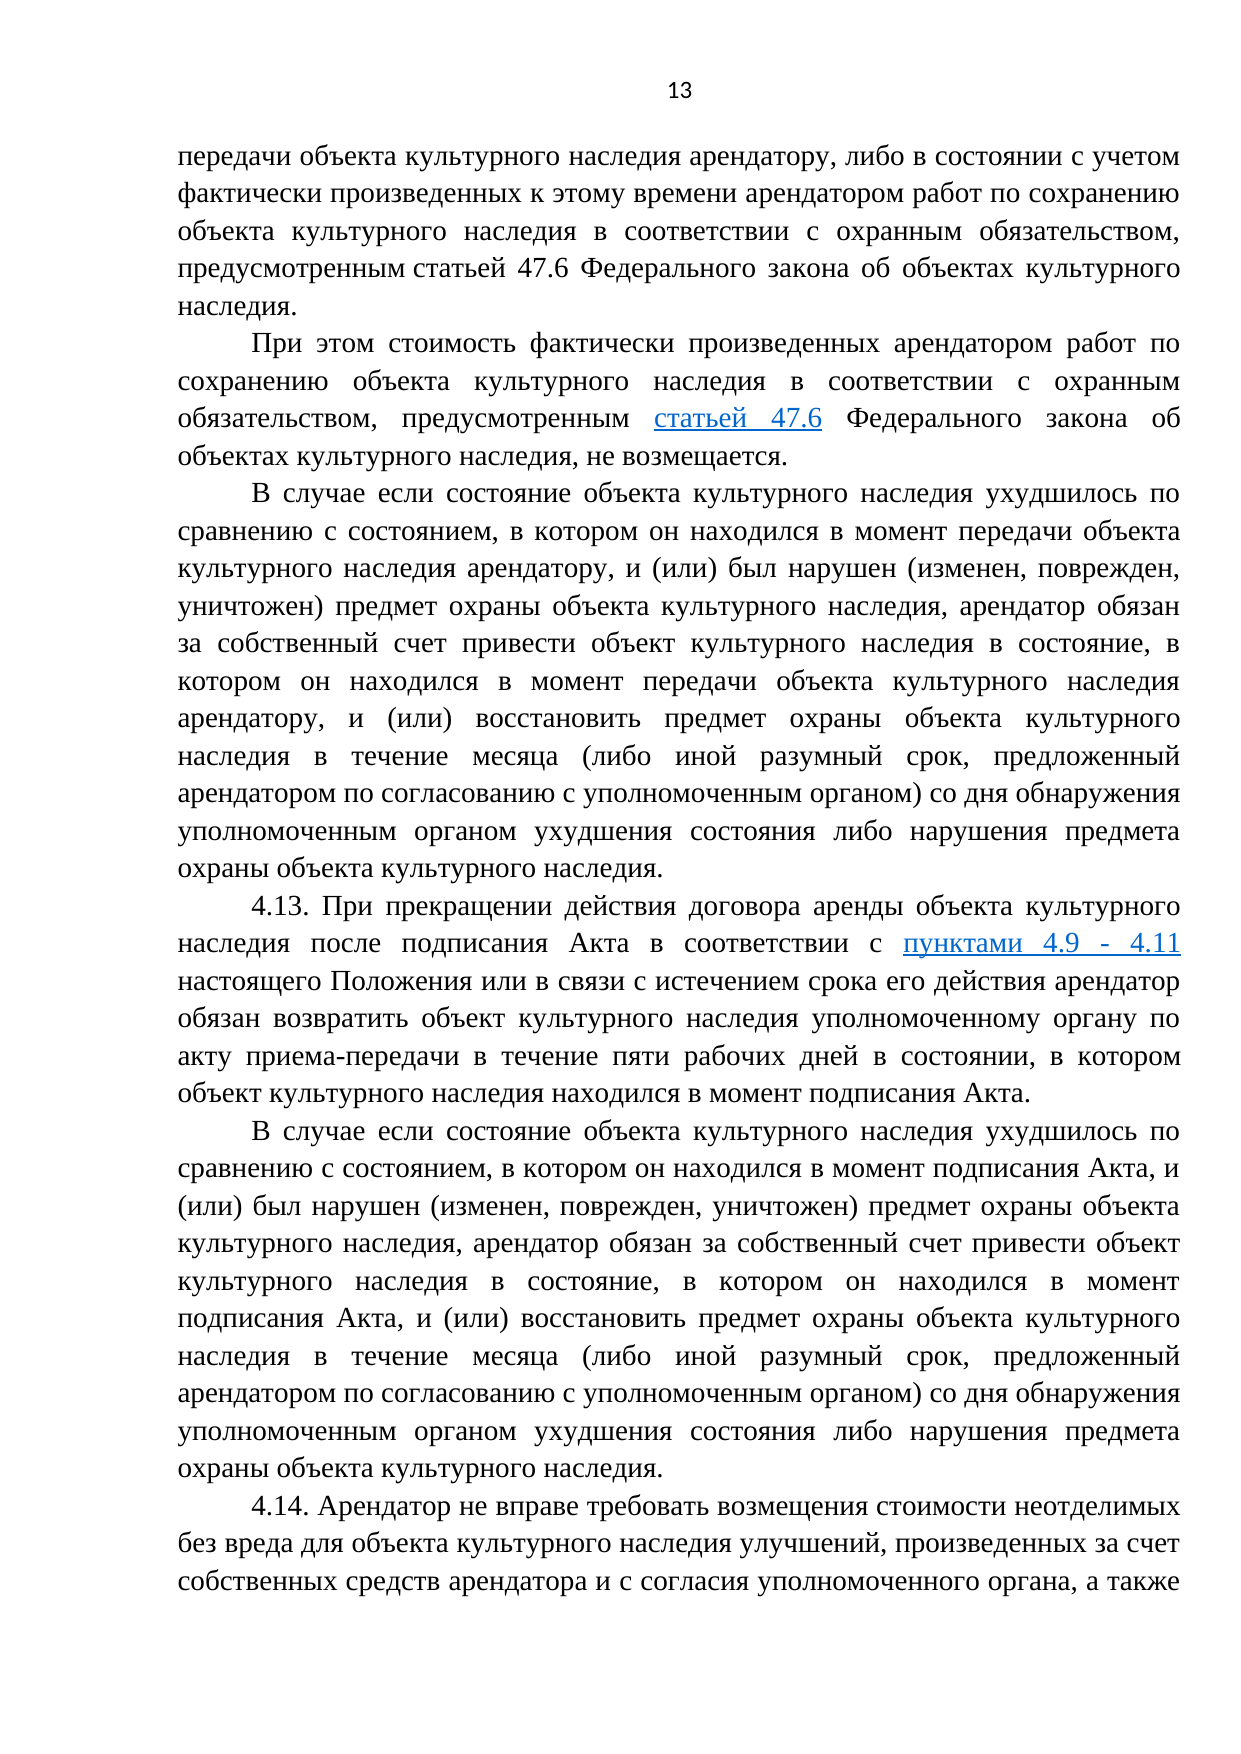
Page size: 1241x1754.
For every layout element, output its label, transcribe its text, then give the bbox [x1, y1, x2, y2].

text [177, 135, 1181, 322]
text В случае если состояние объекта культурного наследия ухудшилось по сравнению с состоянием, в котором он находился в момент передачи объекта культурного наследия арендатору, и (или) был нарушен (изменен, поврежден, уничтожен) предмет охраны объекта культурного наследия, арендатор обязан за собственный счет привести объект культурного наследия в состояние, в котором он находился в момент передачи объекта культурного наследия арендатору, и (или) восстановить предмет охраны объекта культурного наследия в течение месяца (либо иной разумный срок, предложенный арендатором по согласованию с уполномоченным органом) со дня обнаружения уполномоченным органом ухудшения состояния либо нарушения предмета охраны объекта культурного наследия. [177, 472, 1181, 885]
text В случае если состояние объекта культурного наследия ухудшилось по сравнению с состоянием, в котором он находился в момент подписания Акта, и (или) был нарушен (изменен, поврежден, уничтожен) предмет охраны объекта культурного наследия, арендатор обязан за собственный счет привести объект культурного наследия в состояние, в котором он находился в момент подписания Акта, и (или) восстановить предмет охраны объекта культурного наследия в течение месяца (либо иной разумный срок, предложенный арендатором по согласованию с уполномоченным органом) со дня обнаружения уполномоченным органом ухудшения состояния либо нарушения предмета охраны объекта культурного наследия. [177, 1110, 1181, 1485]
text При этом стоимость фактически произведенных арендатором работ по сохранению объекта культурного наследия в соответствии с охранным обязательством, предусмотренным статьей 47.6 Федерального закона об объектах культурного наследия, не возмещается. [177, 322, 1181, 472]
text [177, 1485, 1181, 1597]
text 4.13. При прекращении действия договора аренды объекта культурного наследия после подписания Акта в соответствии с пунктами 4.9 - 4.11 настоящего Положения или в связи с истечением срока его действия арендатор обязан возвратить объект культурного наследия уполномоченному органу по акту приема-передачи в течение пяти рабочих дней в состоянии, в котором объект культурного наследия находился в момент подписания Акта. [177, 885, 1181, 1110]
